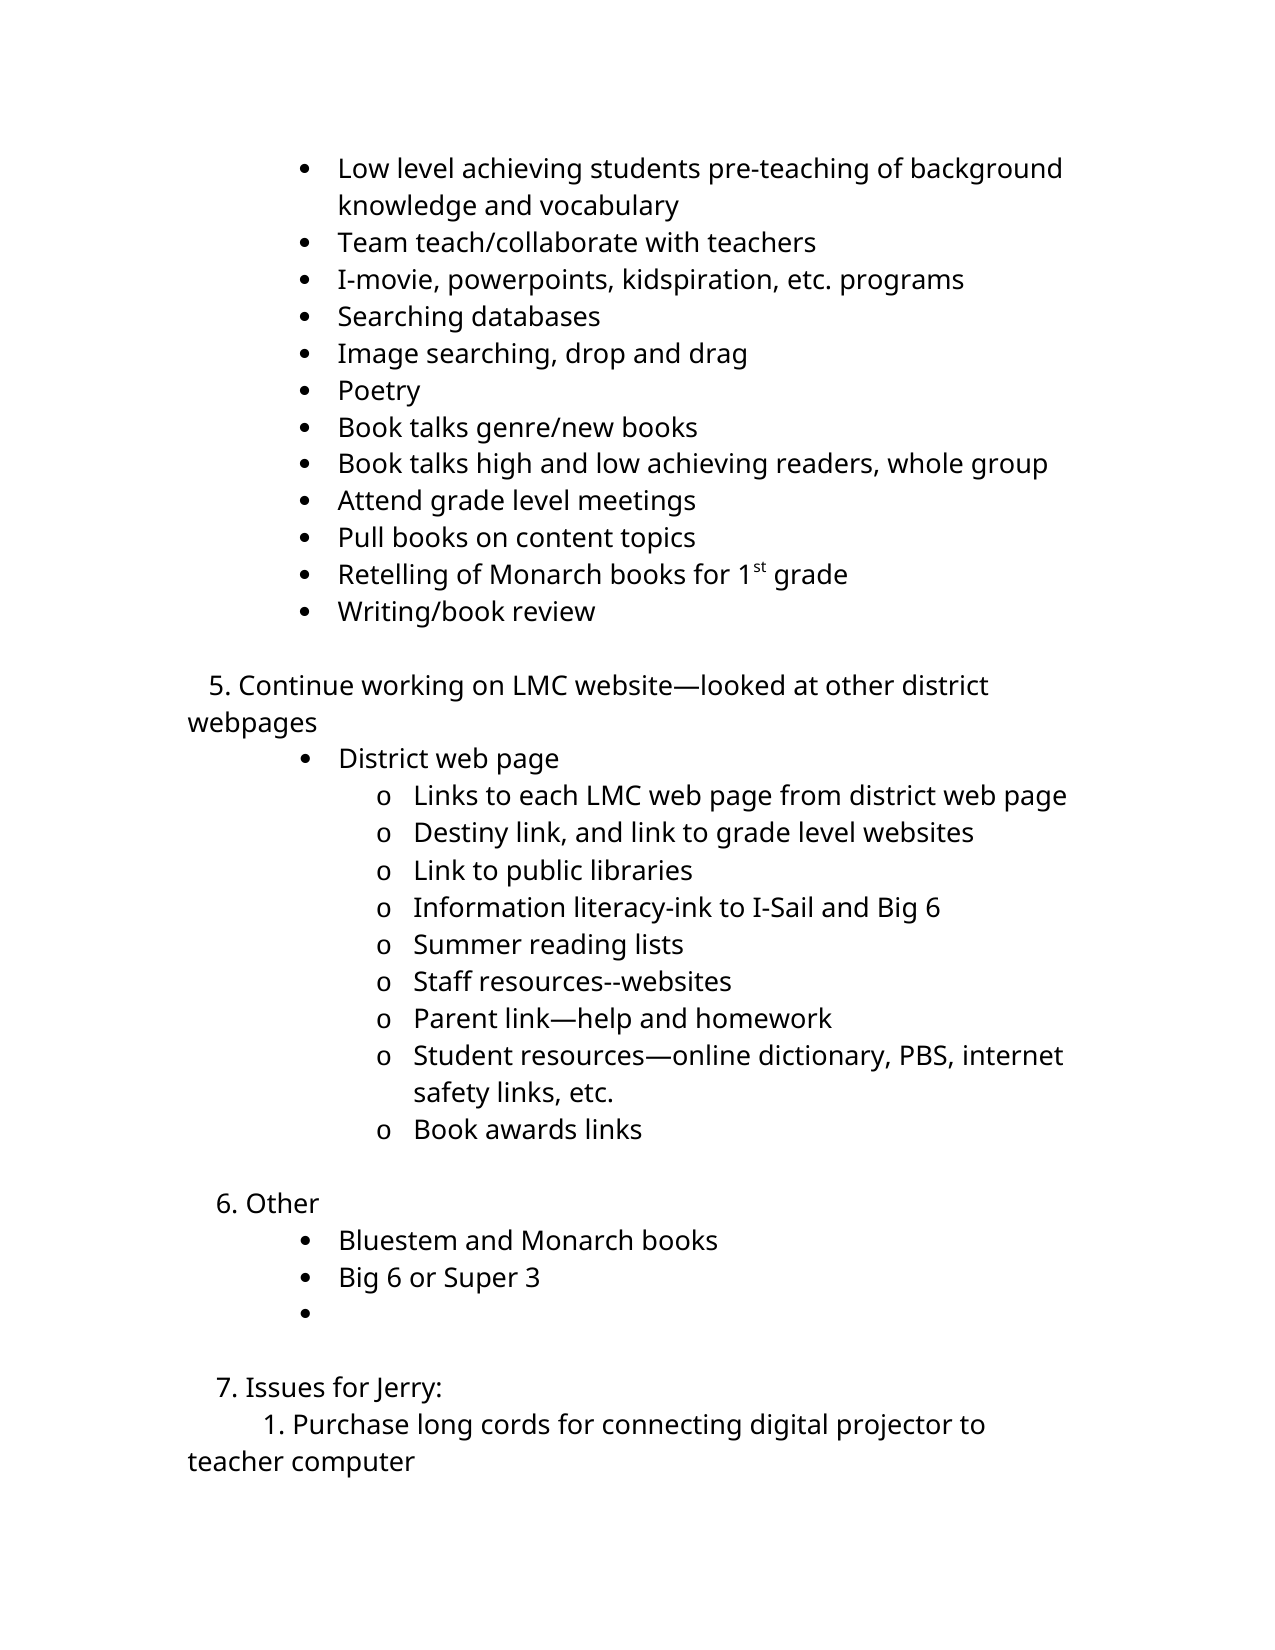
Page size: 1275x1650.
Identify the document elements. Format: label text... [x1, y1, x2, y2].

text 5. Continue working on LMC website—looked at other district webpages [187, 666, 1087, 740]
list Staff resources--websites [376, 962, 1087, 999]
list Image searching, drop and drag [300, 334, 1087, 371]
list Book talks high and low achieving readers, whole group [300, 445, 1087, 482]
list Book awards links [376, 1110, 1087, 1147]
list Big 6 or Super 3 [301, 1258, 1087, 1295]
list Bluestem and Monarch books [301, 1221, 1087, 1258]
list District web page [301, 740, 1087, 777]
list Pull books on content topics [300, 519, 1087, 556]
list Low level achieving students pre-teaching of background knowledge and vocabulary [300, 150, 1087, 224]
list Writing/book review [300, 592, 1087, 629]
list Searching databases [300, 297, 1087, 334]
text 1. Purchase long cords for connecting digital projector to teacher computer [187, 1406, 1087, 1479]
list Retelling of Monarch books for 1st grade [300, 556, 1087, 592]
text 6. Other [187, 1184, 1087, 1221]
list Book talks genre/new books [300, 408, 1087, 445]
list Team teach/collaborate with teachers [300, 224, 1087, 261]
list Summer reading lists [376, 925, 1087, 962]
text 7. Issues for Jerry: [187, 1369, 1087, 1406]
list Poetry [300, 371, 1087, 408]
list Link to public libraries [376, 851, 1087, 888]
list Links to each LMC web page from district web page [376, 777, 1087, 814]
list Information literacy-ink to I-Sail and Big 6 [376, 888, 1087, 925]
list Attend grade level meetings [300, 482, 1087, 519]
list I-movie, powerpoints, kidspiration, etc. programs [300, 261, 1087, 297]
list Student resources—online dictionary, PBS, internet safety links, etc. [376, 1036, 1087, 1110]
list Parent link—help and homework [376, 999, 1087, 1036]
list Destiny link, and link to grade level websites [376, 814, 1087, 851]
